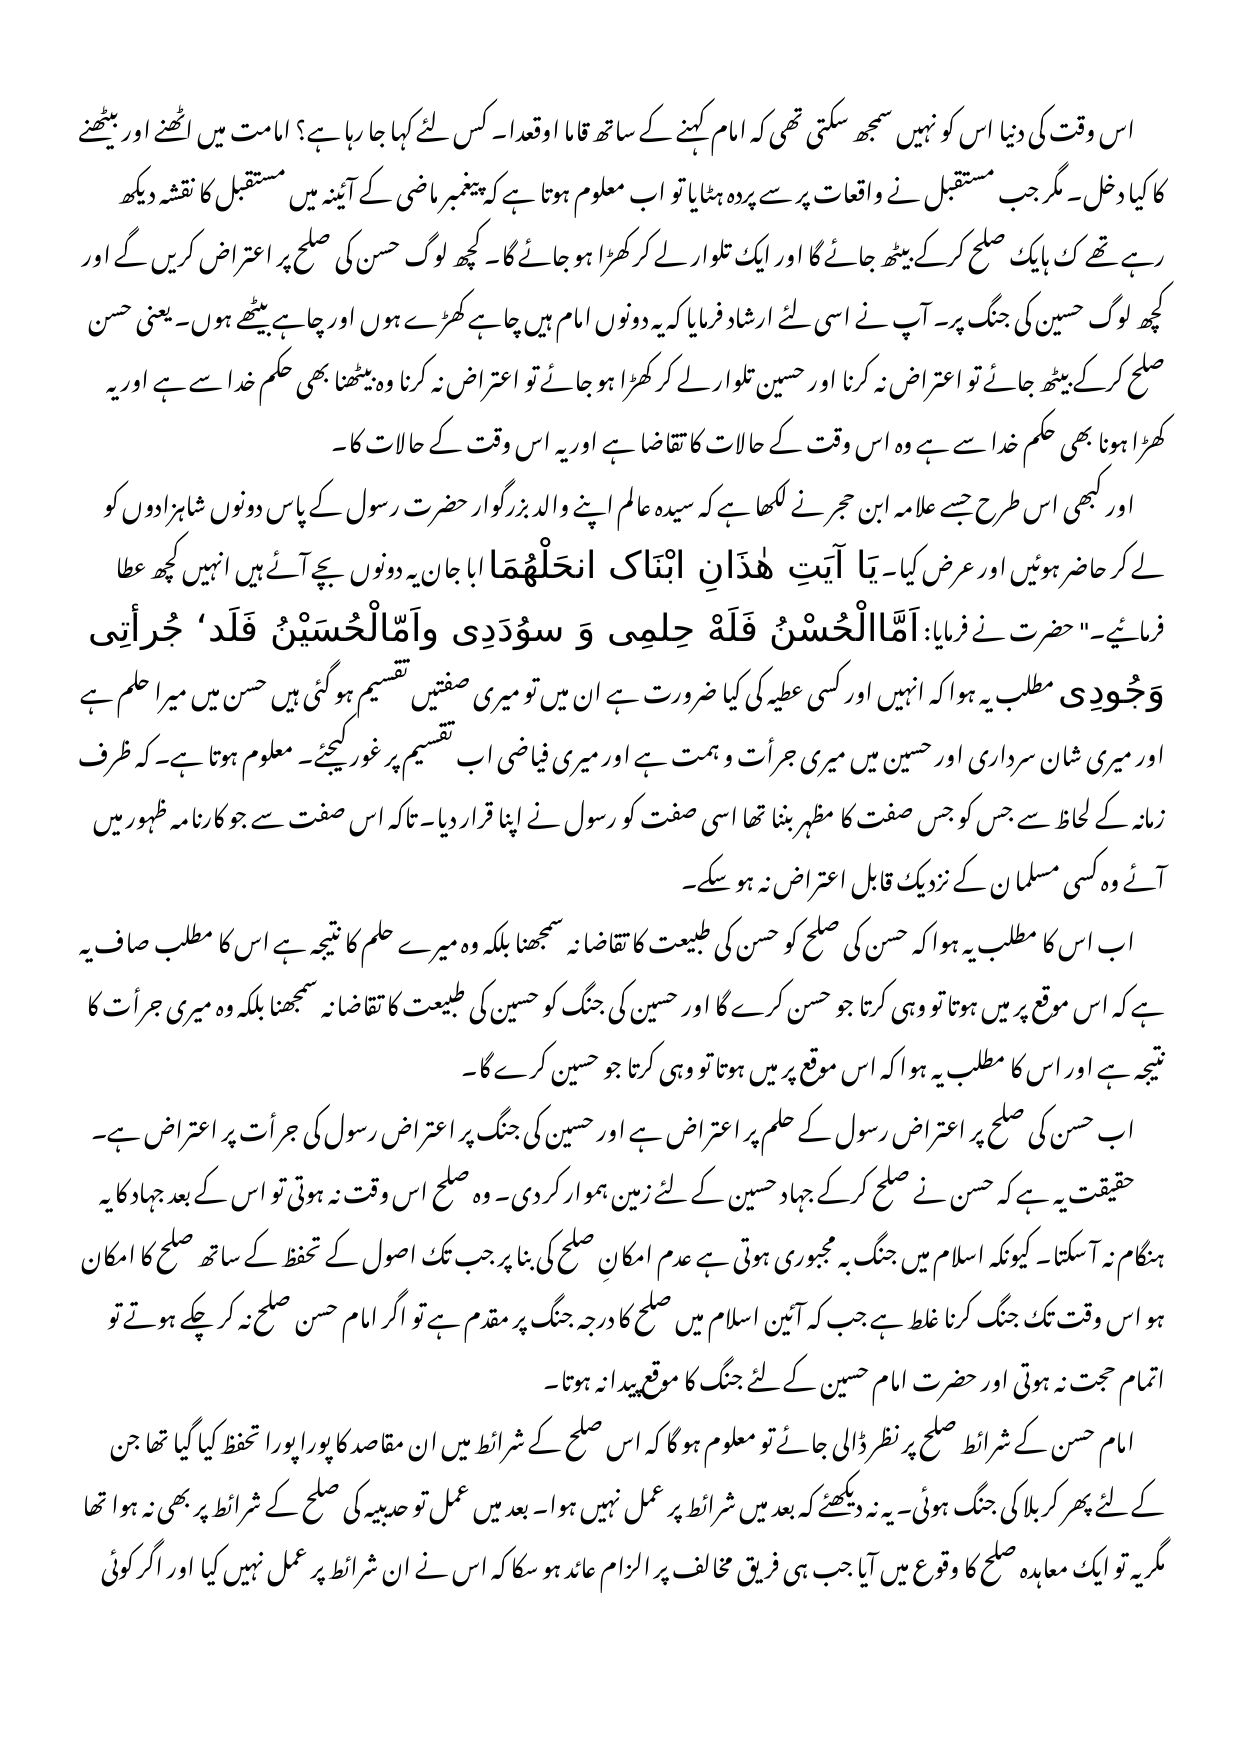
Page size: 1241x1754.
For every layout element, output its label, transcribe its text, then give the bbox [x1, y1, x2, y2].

text اس وقت کی دنیا اس کو نہیں سمجھ سکتی تھی کہ امام کہنے کے ساتھ قاما اوقعدا۔ کس لئے کہا جا رہا ہے؟ امامت میں اٹھنے اور بیٹھنے کا کیا دخل۔ مگر جب مستقبل نے واقعات پر سے پردہ ہٹایا تو اب معلوم ہوتا ہے کہ پیغمبر ماضی کے آئینہ میں مستقبل کا نقشہ دیکھ رہے تھے ک ہایک صلح کرکے بیٹھ جائے گا اور ایک تلوار لے کر کھڑا ہو جائے گا۔ کچھ لوگ حسن کی صلح پر اعتراض کریں گے اور کچھ لوگ حسین کی جنگ پر۔ آپ نے اسی لئے ارشاد فرمایا کہ یہ دونوں امام ہیں چاہے کھڑے ہوں اور چاہے بیٹھے ہوں۔ یعنی حسن صلح کرکے بیٹھ جائے تو اعتراض نہ کرنا اور حسین تلوار لے کر کھڑا ہو جائے تو اعتراض نہ کرنا وہ بیٹھنا بھی حکم خدا سے ہے اور یہ کھڑا ہونا بھی حکم خدا سے ہے وہ اس وقت کے حالات کا تقاضا ہے اور یہ اس وقت کے حالات کا۔ [75, 94, 1165, 469]
text اور کبھی اس طرح جسے علامہ ابن حجر نے لکھا ہے کہ سیدہ عالم اپنے والد بزرگوار حضرت رسول کے پاس دونوں شاہزادوں کو لے کر حاضر ہوئیں اور عرض کیا۔ یَا آیَتِ هٰذَانِ ابْنَاک انحَلْهُمَا ابا جان یہ دونوں بچے آئے ہیں انہیں کچھ عطا فرمائیے۔" حضرت نے فرمایا: اَمَّاالْحُسْنُ فَلَهْ حِلمِی وَ سوُدَدِی واَمّالْحُسَیْنُ فَلَد‘ جُرأتِی وَجُودِی مطلب یہ ہوا کہ انہیں اور کسی عطیہ کی کیا ضرورت ہے ان میں تو میری صفتیں تقسیم ہو گئی ہیں حسن میں میرا حلم ہے اور میری شان سرداری اور حسین میں میری جرأت و ہمت ہے اور میری فیاضی اب تقسیم پر غور کیجئے۔ معلوم ہوتا ہے۔ کہ ظرف زمانہ کے لحاظ سے جس کو جس صفت کا مظہر بننا تھا اسی صفت کو رسول نے اپنا قرار دیا۔ تاکہ اس صفت سے جو کارنامہ ظہور میں آئے وہ کسی مسلما ن کے نزدیک قابل اعتراض نہ ہو سکے۔ [75, 469, 1165, 906]
text حقیقت یہ ہے کہ حسن نے صلح کرکے جہاد حسین کے لئے زمین ہموار کر دی۔ وہ صلح اس وقت نہ ہوتی تو اس کے بعد جہاد کا یہ ہنگام نہ آ سکتا۔ کیونکہ اسلام میں جنگ بہ مجبوری ہوتی ہے عدم امکانِ صلح کی بنا پر جب تک اصول کے تحفظ کے ساتھ صلح کا امکان ہو اس وقت تک جنگ کرنا غلط ہے جب کہ آئین اسلام میں صلح کا درجہ جنگ پر مقدم ہے تو اگر امام حسن صلح نہ کر چکے ہوتے تو اتمام حجت نہ ہوتی اور حضرت امام حسین کے لئے جنگ کا موقع پیدا نہ ہوتا۔ [75, 1156, 1165, 1406]
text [75, 1406, 1165, 1594]
text اب اس کا مطلب یہ ہوا کہ حسن کی صلح کو حسن کی طبیعت کا تقاضا نہ سمجھنا بلکہ وہ میرے حلم کا نتیجہ ہے اس کا مطلب صاف یہ ہے کہ اس موقع پر میں ہوتا تو وہی کرتا جو حسن کرے گا اور حسین کی جنگ کو حسین کی طبیعت کا تقاضا نہ سمجھنا بلکہ وہ میری جرأت کا نتیجہ ہے اور اس کا مطلب یہ ہوا کہ اس موقع پر میں ہوتا تو وہی کرتا جو حسین کرے گا۔ [75, 906, 1165, 1094]
text اب حسن کی صلح پر اعتراض رسول کے حلم پر اعتراض ہے اور حسین کی جنگ پر اعتراض رسول کی جرأت پر اعتراض ہے۔ [75, 1094, 1165, 1156]
